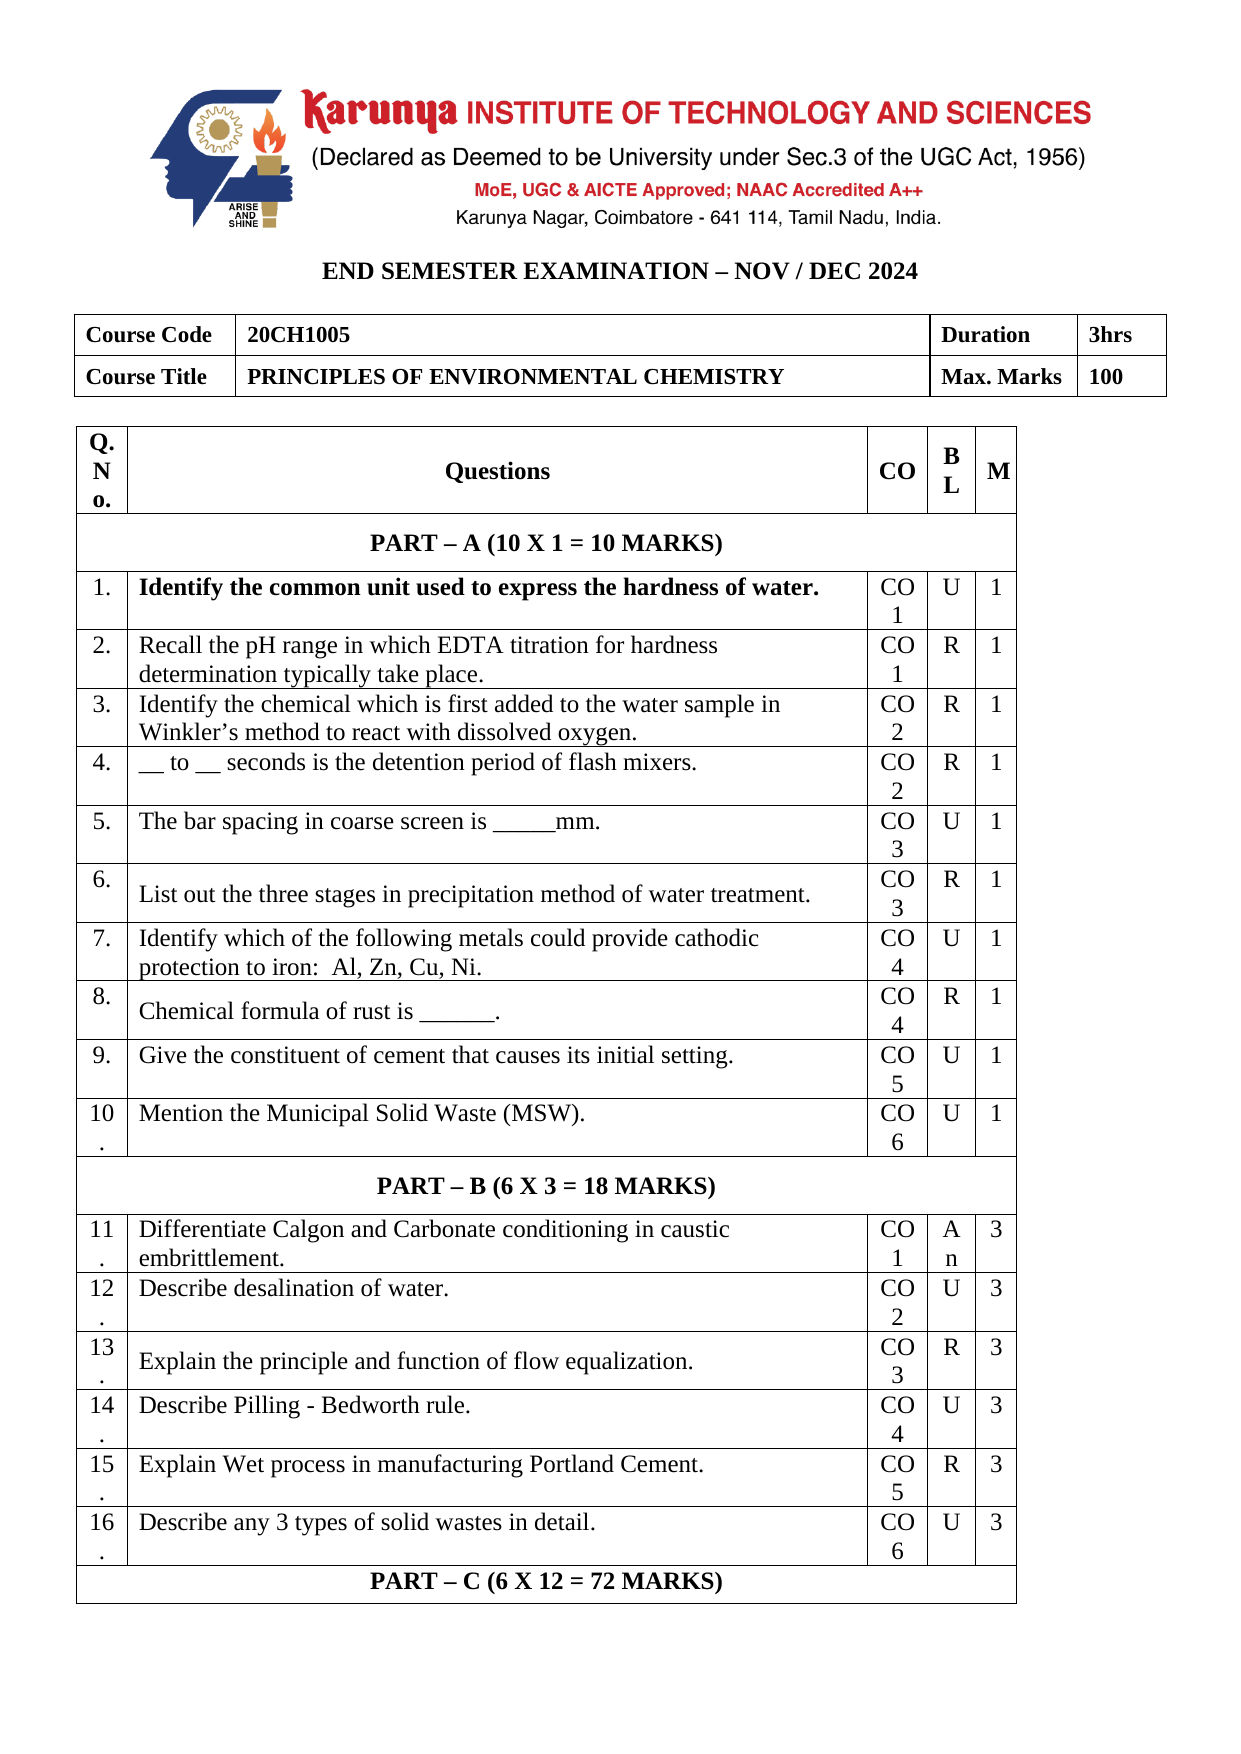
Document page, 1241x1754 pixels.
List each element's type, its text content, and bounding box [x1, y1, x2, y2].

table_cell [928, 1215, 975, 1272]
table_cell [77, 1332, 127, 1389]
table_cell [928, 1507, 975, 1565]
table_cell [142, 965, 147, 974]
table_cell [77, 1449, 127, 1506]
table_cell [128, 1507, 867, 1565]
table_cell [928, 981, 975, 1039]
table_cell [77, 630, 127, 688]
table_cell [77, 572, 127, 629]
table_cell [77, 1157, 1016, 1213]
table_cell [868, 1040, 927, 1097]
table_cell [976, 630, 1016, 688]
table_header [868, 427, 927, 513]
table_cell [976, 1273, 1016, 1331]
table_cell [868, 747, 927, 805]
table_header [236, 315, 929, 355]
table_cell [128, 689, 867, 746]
picture [150, 89, 1091, 228]
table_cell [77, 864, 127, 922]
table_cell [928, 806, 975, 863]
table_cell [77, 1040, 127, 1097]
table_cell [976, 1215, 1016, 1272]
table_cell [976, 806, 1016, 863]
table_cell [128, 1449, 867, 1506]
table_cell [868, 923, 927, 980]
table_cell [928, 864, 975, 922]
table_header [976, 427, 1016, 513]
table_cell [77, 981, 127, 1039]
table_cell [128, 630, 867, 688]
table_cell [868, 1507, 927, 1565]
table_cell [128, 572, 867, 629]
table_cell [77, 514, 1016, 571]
text END SEMESTER EXAMINATION – NOV / DEC 2024 [150, 256, 1090, 285]
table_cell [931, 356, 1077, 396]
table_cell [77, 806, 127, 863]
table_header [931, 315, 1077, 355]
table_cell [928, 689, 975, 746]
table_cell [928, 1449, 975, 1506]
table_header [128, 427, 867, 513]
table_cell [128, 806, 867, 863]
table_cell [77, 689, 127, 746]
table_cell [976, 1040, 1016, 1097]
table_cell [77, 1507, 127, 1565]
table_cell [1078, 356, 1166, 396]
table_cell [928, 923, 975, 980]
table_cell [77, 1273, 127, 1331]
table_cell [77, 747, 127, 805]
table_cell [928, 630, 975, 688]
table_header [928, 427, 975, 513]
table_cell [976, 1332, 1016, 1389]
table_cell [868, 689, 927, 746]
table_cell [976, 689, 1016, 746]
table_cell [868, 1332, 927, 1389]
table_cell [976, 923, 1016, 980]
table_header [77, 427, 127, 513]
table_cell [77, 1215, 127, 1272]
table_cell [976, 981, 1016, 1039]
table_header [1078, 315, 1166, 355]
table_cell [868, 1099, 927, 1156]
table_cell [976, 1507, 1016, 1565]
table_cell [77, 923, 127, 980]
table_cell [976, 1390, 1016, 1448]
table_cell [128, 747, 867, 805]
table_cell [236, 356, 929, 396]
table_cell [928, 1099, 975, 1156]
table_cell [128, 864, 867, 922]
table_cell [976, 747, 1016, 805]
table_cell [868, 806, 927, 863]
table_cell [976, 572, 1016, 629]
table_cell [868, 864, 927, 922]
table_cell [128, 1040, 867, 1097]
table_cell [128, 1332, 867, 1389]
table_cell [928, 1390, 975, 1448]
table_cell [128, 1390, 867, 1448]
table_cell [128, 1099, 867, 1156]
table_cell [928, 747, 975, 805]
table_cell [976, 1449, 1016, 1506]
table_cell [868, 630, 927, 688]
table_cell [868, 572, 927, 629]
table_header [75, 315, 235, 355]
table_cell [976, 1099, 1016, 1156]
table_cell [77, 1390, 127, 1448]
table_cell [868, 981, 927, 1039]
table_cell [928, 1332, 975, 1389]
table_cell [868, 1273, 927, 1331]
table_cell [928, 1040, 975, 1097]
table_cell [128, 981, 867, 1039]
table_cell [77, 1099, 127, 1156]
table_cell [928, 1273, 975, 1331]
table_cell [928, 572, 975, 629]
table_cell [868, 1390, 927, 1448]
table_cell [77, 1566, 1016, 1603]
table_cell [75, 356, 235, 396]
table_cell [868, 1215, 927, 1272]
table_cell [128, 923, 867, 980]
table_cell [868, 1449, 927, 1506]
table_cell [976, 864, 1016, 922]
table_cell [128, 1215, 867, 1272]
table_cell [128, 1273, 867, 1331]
